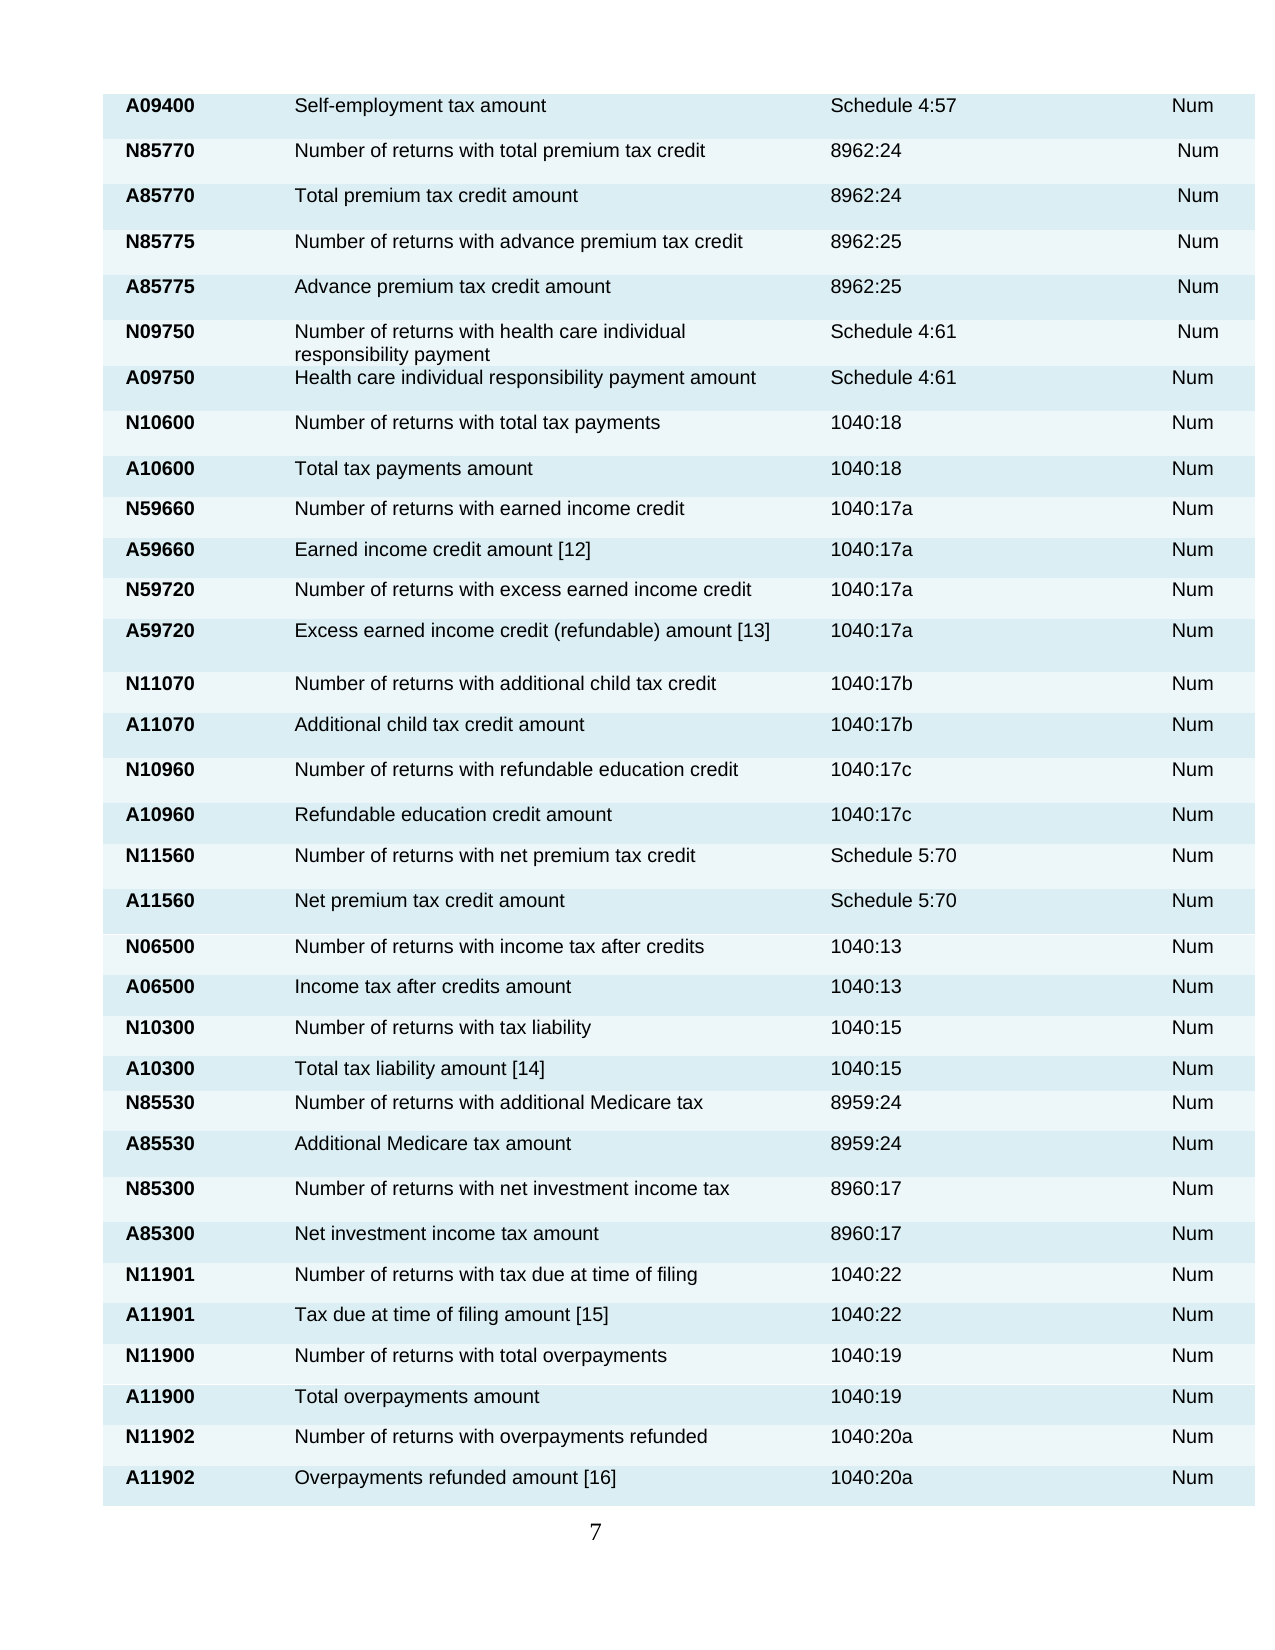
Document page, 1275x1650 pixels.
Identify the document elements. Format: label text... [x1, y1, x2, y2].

table_cell Schedule 4:57 [808, 94, 1155, 139]
table_cell Num [1155, 94, 1255, 139]
table_cell Num [1155, 230, 1255, 275]
table_cell 1040:20a [808, 1466, 1155, 1506]
table_cell N85775 [103, 230, 283, 275]
table_cell 1040:19 [808, 1344, 1155, 1384]
table_cell N09750 [103, 320, 283, 366]
table_cell Number of returns with net premium tax credit [283, 844, 808, 889]
table_cell A85775 [103, 275, 283, 320]
table_cell Schedule 4:61 [808, 366, 1155, 411]
table_cell Schedule 5:70 [808, 844, 1155, 889]
table_cell Num [1155, 538, 1255, 578]
table_cell Num [1155, 1263, 1255, 1303]
table_cell Num [1155, 1091, 1255, 1131]
table_cell 1040:22 [808, 1263, 1155, 1303]
table_cell Num [1155, 713, 1255, 758]
table_cell Num [1155, 975, 1255, 1016]
table_cell 1040:18 [808, 456, 1155, 497]
table_cell 1040:13 [808, 975, 1155, 1016]
table_cell Num [1155, 320, 1255, 366]
table_cell Num [1155, 803, 1255, 844]
table_cell Num [1155, 1425, 1255, 1466]
table_cell N59660 [103, 497, 283, 538]
table_cell 1040:19 [808, 1385, 1155, 1425]
table_cell A10960 [103, 803, 283, 844]
table_cell Overpayments refunded amount [16] [283, 1466, 808, 1506]
table_cell Schedule 5:70 [808, 889, 1155, 934]
table_cell N11902 [103, 1425, 283, 1466]
table_cell A59720 [103, 619, 283, 672]
table_cell 8959:24 [808, 1131, 1155, 1177]
table_cell Num [1155, 366, 1255, 411]
table_cell Num [1155, 497, 1255, 538]
table_cell N85770 [103, 139, 283, 184]
table_cell A85530 [103, 1131, 283, 1177]
table_cell 1040:22 [808, 1303, 1155, 1344]
table_cell Num [1155, 139, 1255, 184]
table_cell 1040:15 [808, 1056, 1155, 1091]
table_cell Health care individual responsibility payment amount [283, 366, 808, 411]
table_cell Additional Medicare tax amount [283, 1131, 808, 1177]
table_cell Tax due at time of filing amount [15] [283, 1303, 808, 1344]
table_cell 1040:17a [808, 497, 1155, 538]
table_cell A09400 [103, 94, 283, 139]
table_cell Total tax liability amount [14] [283, 1056, 808, 1091]
table_cell 8962:24 [808, 139, 1155, 184]
table_cell Num [1155, 1131, 1255, 1177]
table_cell 1040:15 [808, 1016, 1155, 1056]
table_cell A85300 [103, 1222, 283, 1263]
table_cell Total tax payments amount [283, 456, 808, 497]
table_cell A06500 [103, 975, 283, 1016]
table_cell 8962:25 [808, 275, 1155, 320]
table_cell Number of returns with total tax payments [283, 411, 808, 456]
table_cell Advance premium tax credit amount [283, 275, 808, 320]
table_cell Number of returns with income tax after credits [283, 935, 808, 975]
table_cell N85530 [103, 1091, 283, 1131]
table_cell Num [1155, 1016, 1255, 1056]
table_cell A11560 [103, 889, 283, 934]
table_cell Number of returns with excess earned income credit [283, 578, 808, 619]
table_cell Refundable education credit amount [283, 803, 808, 844]
table_cell A10300 [103, 1056, 283, 1091]
table_cell N06500 [103, 935, 283, 975]
table_cell Total premium tax credit amount [283, 184, 808, 230]
table_cell Num [1155, 411, 1255, 456]
table_cell A09750 [103, 366, 283, 411]
table_cell Num [1155, 1056, 1255, 1091]
table_cell Num [1155, 456, 1255, 497]
table_cell 1040:17a [808, 619, 1155, 672]
table_cell Number of returns with tax liability [283, 1016, 808, 1056]
table_cell A11901 [103, 1303, 283, 1344]
table_cell Excess earned income credit (refundable) amount [13] [283, 619, 808, 672]
table_cell Num [1155, 184, 1255, 230]
table_cell Self-employment tax amount [283, 94, 808, 139]
table_cell Num [1155, 578, 1255, 619]
table_cell 1040:18 [808, 411, 1155, 456]
table_cell Num [1155, 935, 1255, 975]
table_cell Number of returns with health care individual responsibility payment [283, 320, 808, 366]
table_cell Net investment income tax amount [283, 1222, 808, 1263]
table_cell Num [1155, 758, 1255, 803]
table_cell N11901 [103, 1263, 283, 1303]
table_cell Num [1155, 844, 1255, 889]
table_cell Number of returns with earned income credit [283, 497, 808, 538]
table_cell A11902 [103, 1466, 283, 1506]
table_cell Earned income credit amount [12] [283, 538, 808, 578]
table_cell N10960 [103, 758, 283, 803]
table_cell Number of returns with additional Medicare tax [283, 1091, 808, 1131]
table_cell 1040:17b [808, 713, 1155, 758]
table_cell N11900 [103, 1344, 283, 1384]
table_cell Num [1155, 1222, 1255, 1263]
table_cell 1040:20a [808, 1425, 1155, 1466]
table_cell Num [1155, 619, 1255, 672]
table_cell Additional child tax credit amount [283, 713, 808, 758]
table_cell N11070 [103, 672, 283, 713]
table_cell Num [1155, 1303, 1255, 1344]
table_cell N85300 [103, 1177, 283, 1222]
table_cell Num [1155, 1466, 1255, 1506]
table_cell Num [1155, 1344, 1255, 1384]
table_cell 8960:17 [808, 1222, 1155, 1263]
table_cell A11900 [103, 1385, 283, 1425]
table_cell 8959:24 [808, 1091, 1155, 1131]
table_cell Number of returns with overpayments refunded [283, 1425, 808, 1466]
table_cell A85770 [103, 184, 283, 230]
table_cell N10300 [103, 1016, 283, 1056]
table_cell A59660 [103, 538, 283, 578]
table_cell 1040:17c [808, 803, 1155, 844]
table_cell 1040:17b [808, 672, 1155, 713]
table_cell Number of returns with refundable education credit [283, 758, 808, 803]
table_cell N10600 [103, 411, 283, 456]
table_cell Num [1155, 889, 1255, 934]
table_cell Num [1155, 275, 1255, 320]
table_cell Total overpayments amount [283, 1385, 808, 1425]
table_cell 1040:17a [808, 538, 1155, 578]
table_cell 8962:25 [808, 230, 1155, 275]
table_cell Number of returns with total overpayments [283, 1344, 808, 1384]
table_cell 1040:17c [808, 758, 1155, 803]
table_cell Num [1155, 1177, 1255, 1222]
table_cell Number of returns with advance premium tax credit [283, 230, 808, 275]
table_cell Number of returns with total premium tax credit [283, 139, 808, 184]
table_cell 1040:13 [808, 935, 1155, 975]
table_cell Net premium tax credit amount [283, 889, 808, 934]
table_cell Num [1155, 672, 1255, 713]
table_cell A10600 [103, 456, 283, 497]
table_cell N11560 [103, 844, 283, 889]
table_cell N59720 [103, 578, 283, 619]
table_cell Schedule 4:61 [808, 320, 1155, 366]
table_cell Number of returns with net investment income tax [283, 1177, 808, 1222]
table_cell Number of returns with tax due at time of filing [283, 1263, 808, 1303]
table_cell Income tax after credits amount [283, 975, 808, 1016]
table_cell Num [1155, 1385, 1255, 1425]
table_cell 1040:17a [808, 578, 1155, 619]
table_cell 8962:24 [808, 184, 1155, 230]
table_cell Number of returns with additional child tax credit [283, 672, 808, 713]
table_cell A11070 [103, 713, 283, 758]
table_cell 8960:17 [808, 1177, 1155, 1222]
